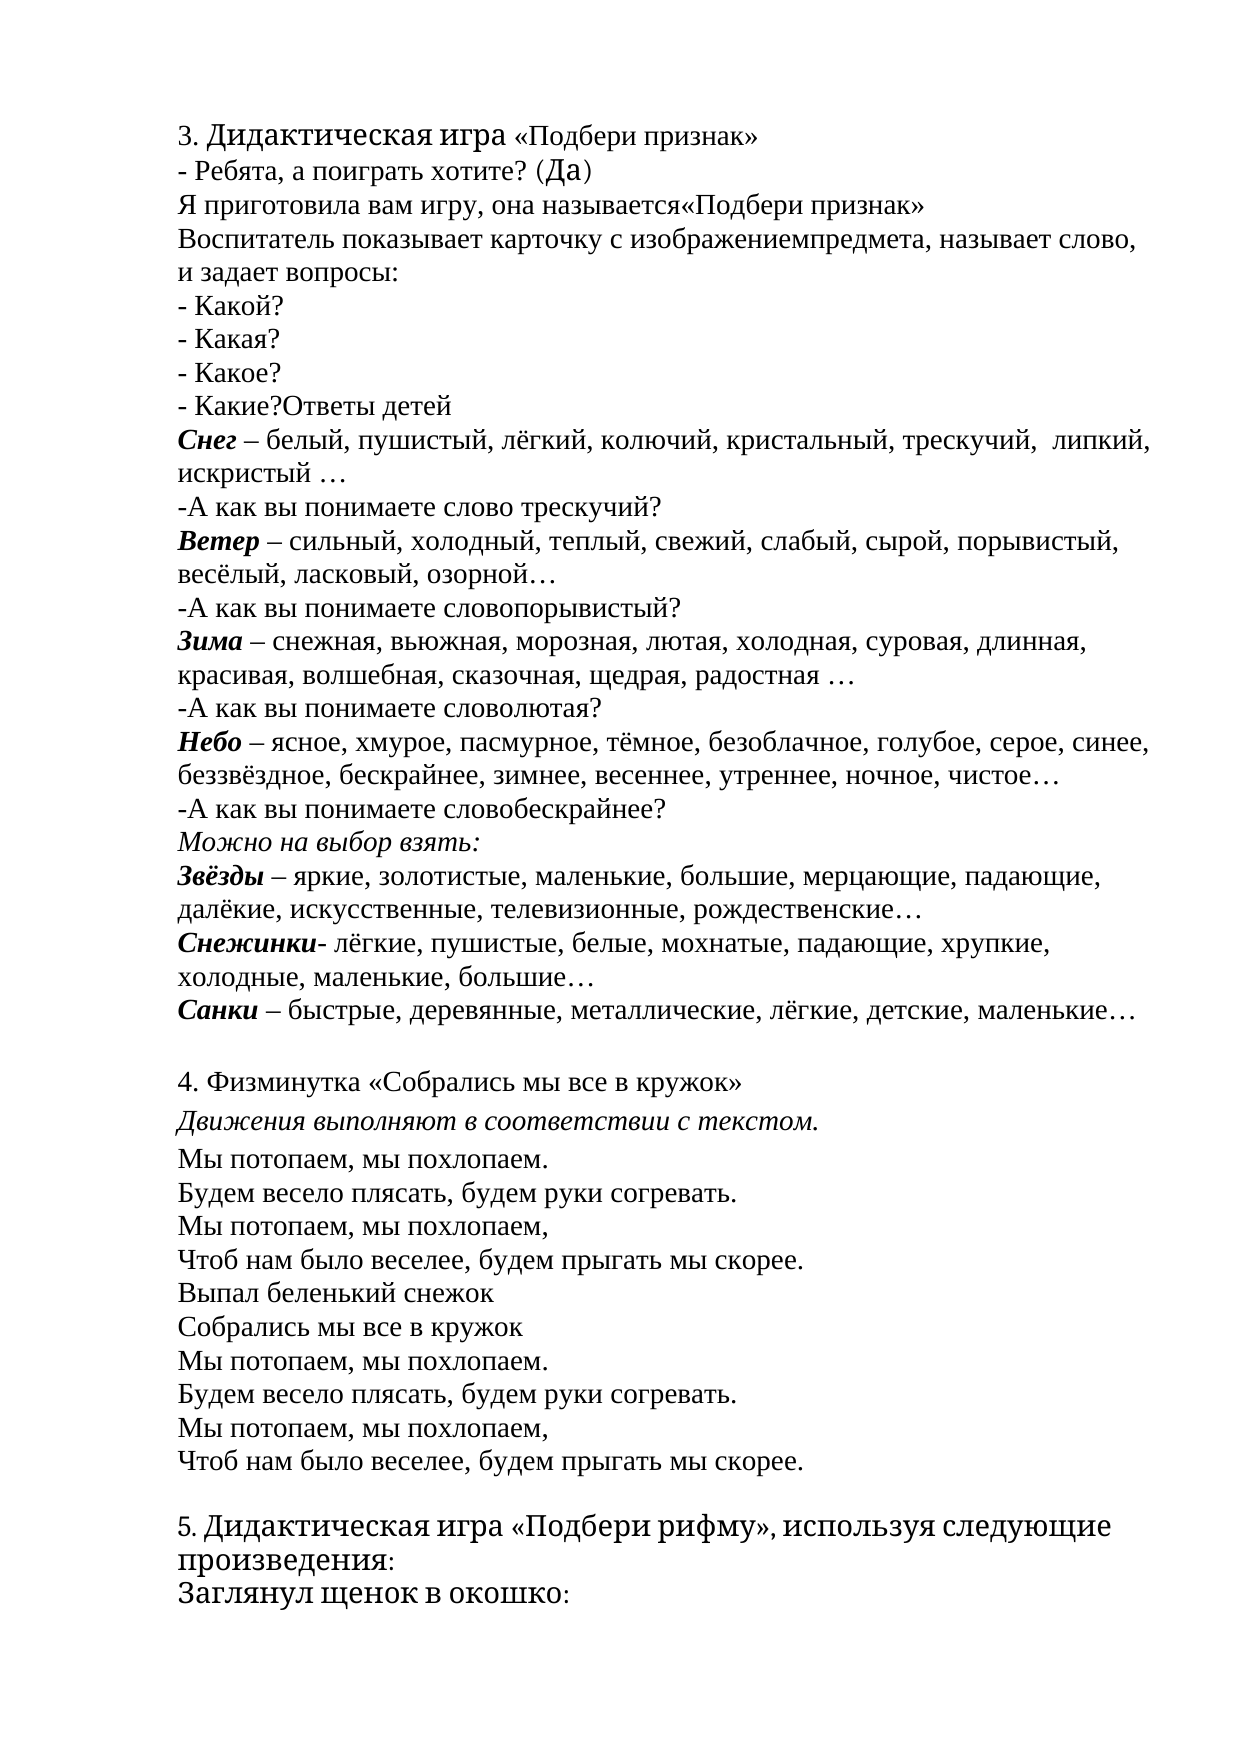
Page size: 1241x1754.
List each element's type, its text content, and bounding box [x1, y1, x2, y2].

text Будем весело плясать, будем руки согревать. [177, 1175, 1152, 1208]
text Воспитатель показывает карточку с изображениемпредмета, называет слово, и задает вопросы: [177, 221, 1152, 288]
text - Какое? [177, 355, 1152, 388]
text - Какая? [177, 321, 1152, 355]
text Мы потопаем, мы похлопаем. [177, 1141, 1152, 1175]
text -А как вы понимаете словопорывистый? [177, 590, 1152, 623]
text - Какой? [177, 288, 1152, 321]
text Мы потопаем, мы похлопаем, [177, 1208, 1152, 1242]
text Санки – быстрые, деревянные, металлические, лёгкие, детские, маленькие… [177, 992, 1152, 1026]
text Снежинки- лёгкие, пушистые, белые, мохнатые, падающие, хрупкие, холодные, маленькие, большие… [177, 925, 1152, 992]
text Движения выполняют в соответствии с текстом. [177, 1103, 1152, 1136]
text Я приготовила вам игру, она называется«Подбери признак» [177, 187, 1152, 221]
text Мы потопаем, мы похлопаем. [177, 1343, 1152, 1376]
text Звёзды – яркие, золотистые, маленькие, большие, мерцающие, падающие, далёкие, искусственные, телевизионные, рождественские… [177, 858, 1152, 925]
text Выпал беленький снежок [177, 1276, 1152, 1309]
text Будем весело плясать, будем руки согревать. [177, 1376, 1152, 1410]
text Ветер – сильный, холодный, теплый, свежий, слабый, сырой, порывистый, весёлый, ласковый, озорной… [177, 523, 1152, 590]
text Чтоб нам было веселее, будем прыгать мы скорее. [177, 1443, 1152, 1477]
text -А как вы понимаете словолютая? [177, 690, 1152, 724]
text Можно на выбор взять: [177, 824, 1152, 858]
text Зима – снежная, вьюжная, морозная, лютая, холодная, суровая, длинная, красивая, волшебная, сказочная, щедрая, радостная … [177, 623, 1152, 690]
text 3. Дидактическая игра «Подбери признак» - Ребята, а поиграть хотите? (Да) [177, 118, 1152, 187]
text Мы потопаем, мы похлопаем, [177, 1410, 1152, 1443]
text 4. Физминутка «Собрались мы все в кружок» [177, 1064, 1152, 1098]
text - Какие?Ответы детей Снег – белый, пушистый, лёгкий, колючий, кристальный, трескучий, липкий, искристый … [177, 388, 1152, 489]
text Собрались мы все в кружок [177, 1309, 1152, 1343]
text Небо – ясное, хмурое, пасмурное, тёмное, безоблачное, голубое, серое, синее, беззвёздное, бескрайнее, зимнее, весеннее, утреннее, ночное, чистое… [177, 724, 1152, 791]
text -А как вы понимаете слово трескучий? [177, 489, 1152, 523]
text -А как вы понимаете словобескрайнее? [177, 791, 1152, 824]
text 5. Дидактическая игра «Подбери рифму», используя следующие произведения: [177, 1510, 1152, 1577]
text Чтоб нам было веселее, будем прыгать мы скорее. [177, 1242, 1152, 1276]
text Заглянул щенок в окошко: [177, 1577, 1152, 1611]
